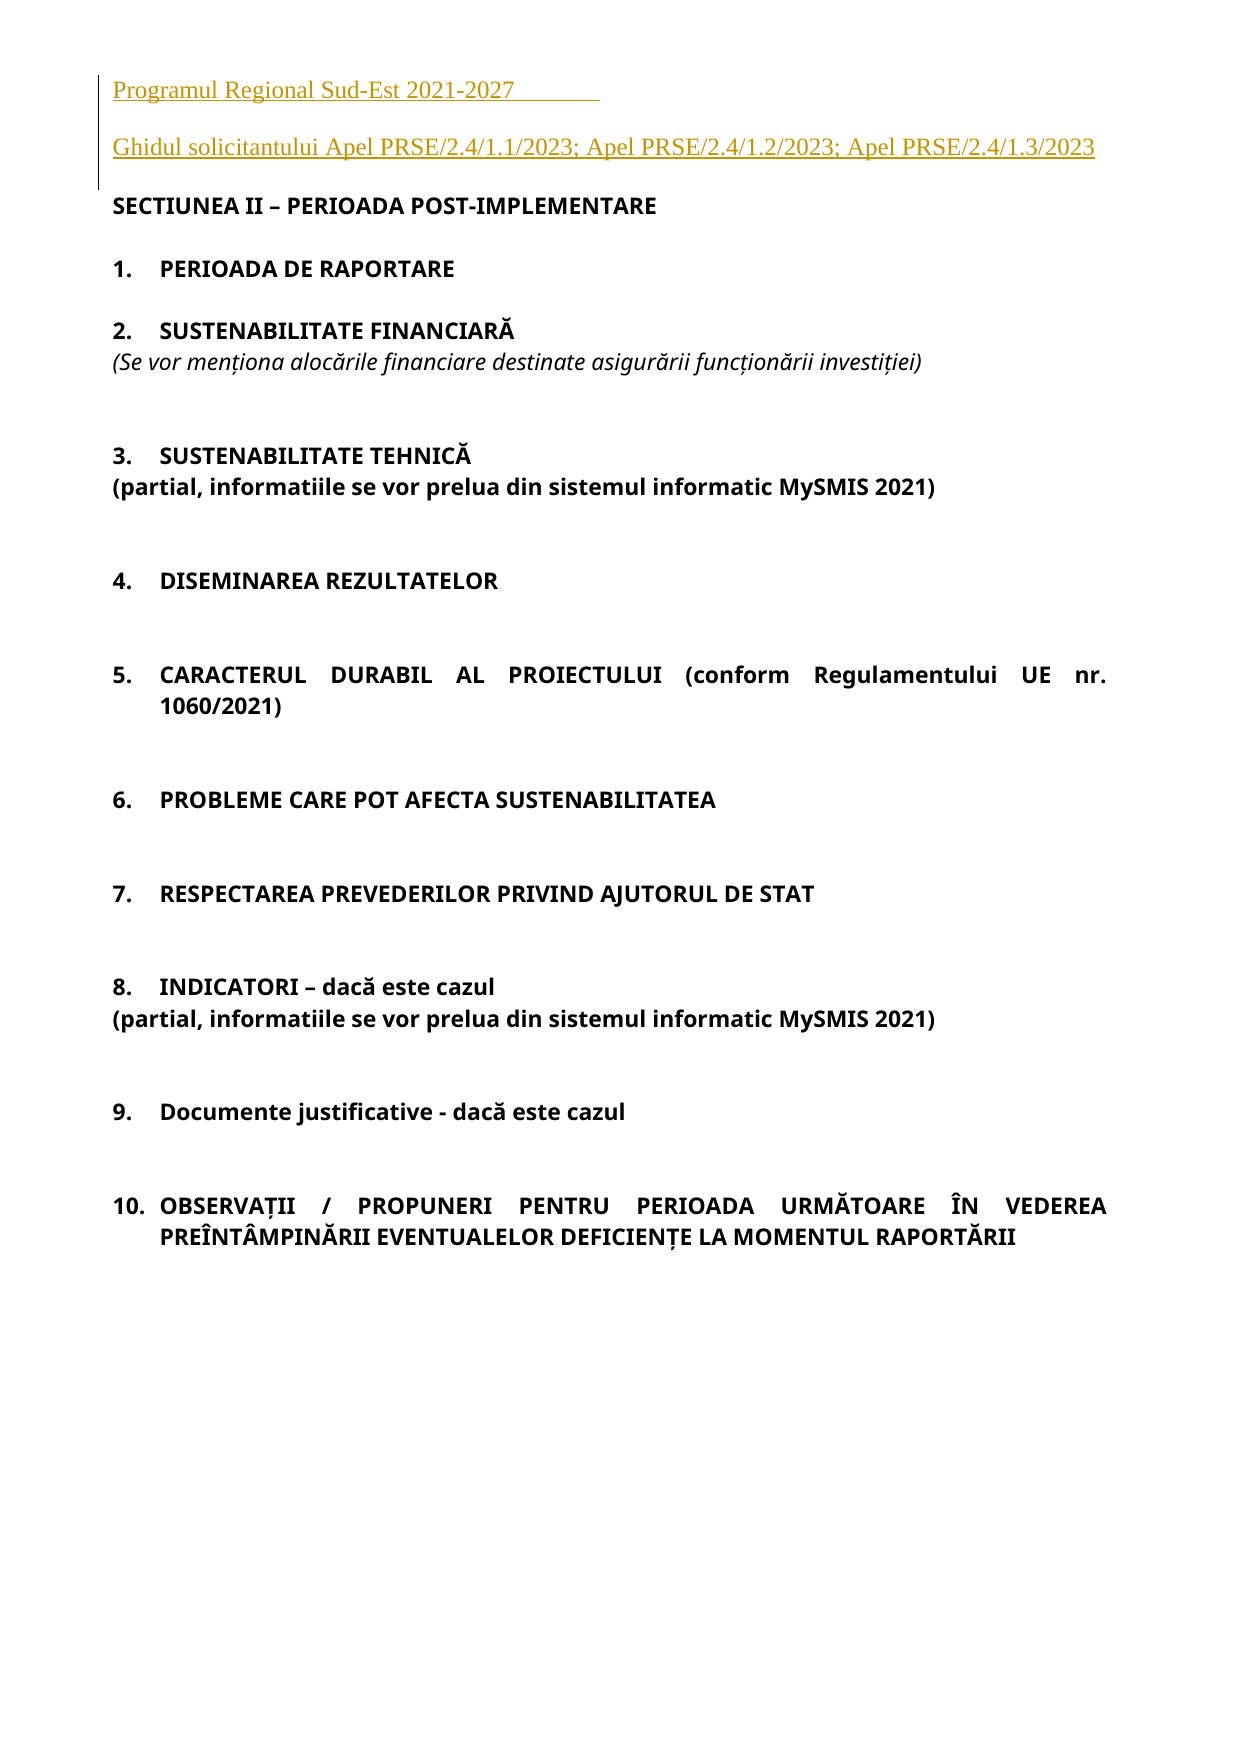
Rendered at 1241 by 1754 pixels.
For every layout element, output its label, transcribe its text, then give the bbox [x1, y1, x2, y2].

list CARACTERUL DURABIL AL PROIECTULUI (conform Regulamentului UE nr. 1060/2021) [112, 659, 1107, 721]
text (Se vor menționa alocările financiare destinate asigurării funcționării investiției) [112, 346, 1107, 377]
list SUSTENABILITATE TEHNICĂ [112, 440, 1107, 471]
list RESPECTAREA PREVEDERILOR PRIVIND AJUTORUL DE STAT [112, 877, 1107, 909]
text (partial, informatiile se vor prelua din sistemul informatic MySMIS 2021) [112, 471, 1107, 502]
list PERIOADA DE RAPORTARE [112, 252, 1107, 284]
list DISEMINAREA REZULTATELOR [112, 565, 1107, 596]
list INDICATORI – dacă este cazul [112, 971, 1107, 1002]
list PROBLEME CARE POT AFECTA SUSTENABILITATEA [112, 784, 1107, 815]
list SUSTENABILITATE FINANCIARĂ [112, 315, 1107, 346]
list Documente justificative - dacă este cazul [112, 1096, 1107, 1127]
text (partial, informatiile se vor prelua din sistemul informatic MySMIS 2021) [112, 1002, 1107, 1034]
list OBSERVAŢII / PROPUNERI PENTRU PERIOADA URMĂTOARE ÎN VEDEREA PREÎNTÂMPINĂRII EVENTUALELOR DEFICIENȚE LA MOMENTUL RAPORTĂRII [112, 1190, 1107, 1252]
text SECTIUNEA II – PERIOADA POST-IMPLEMENTARE [112, 190, 1107, 221]
